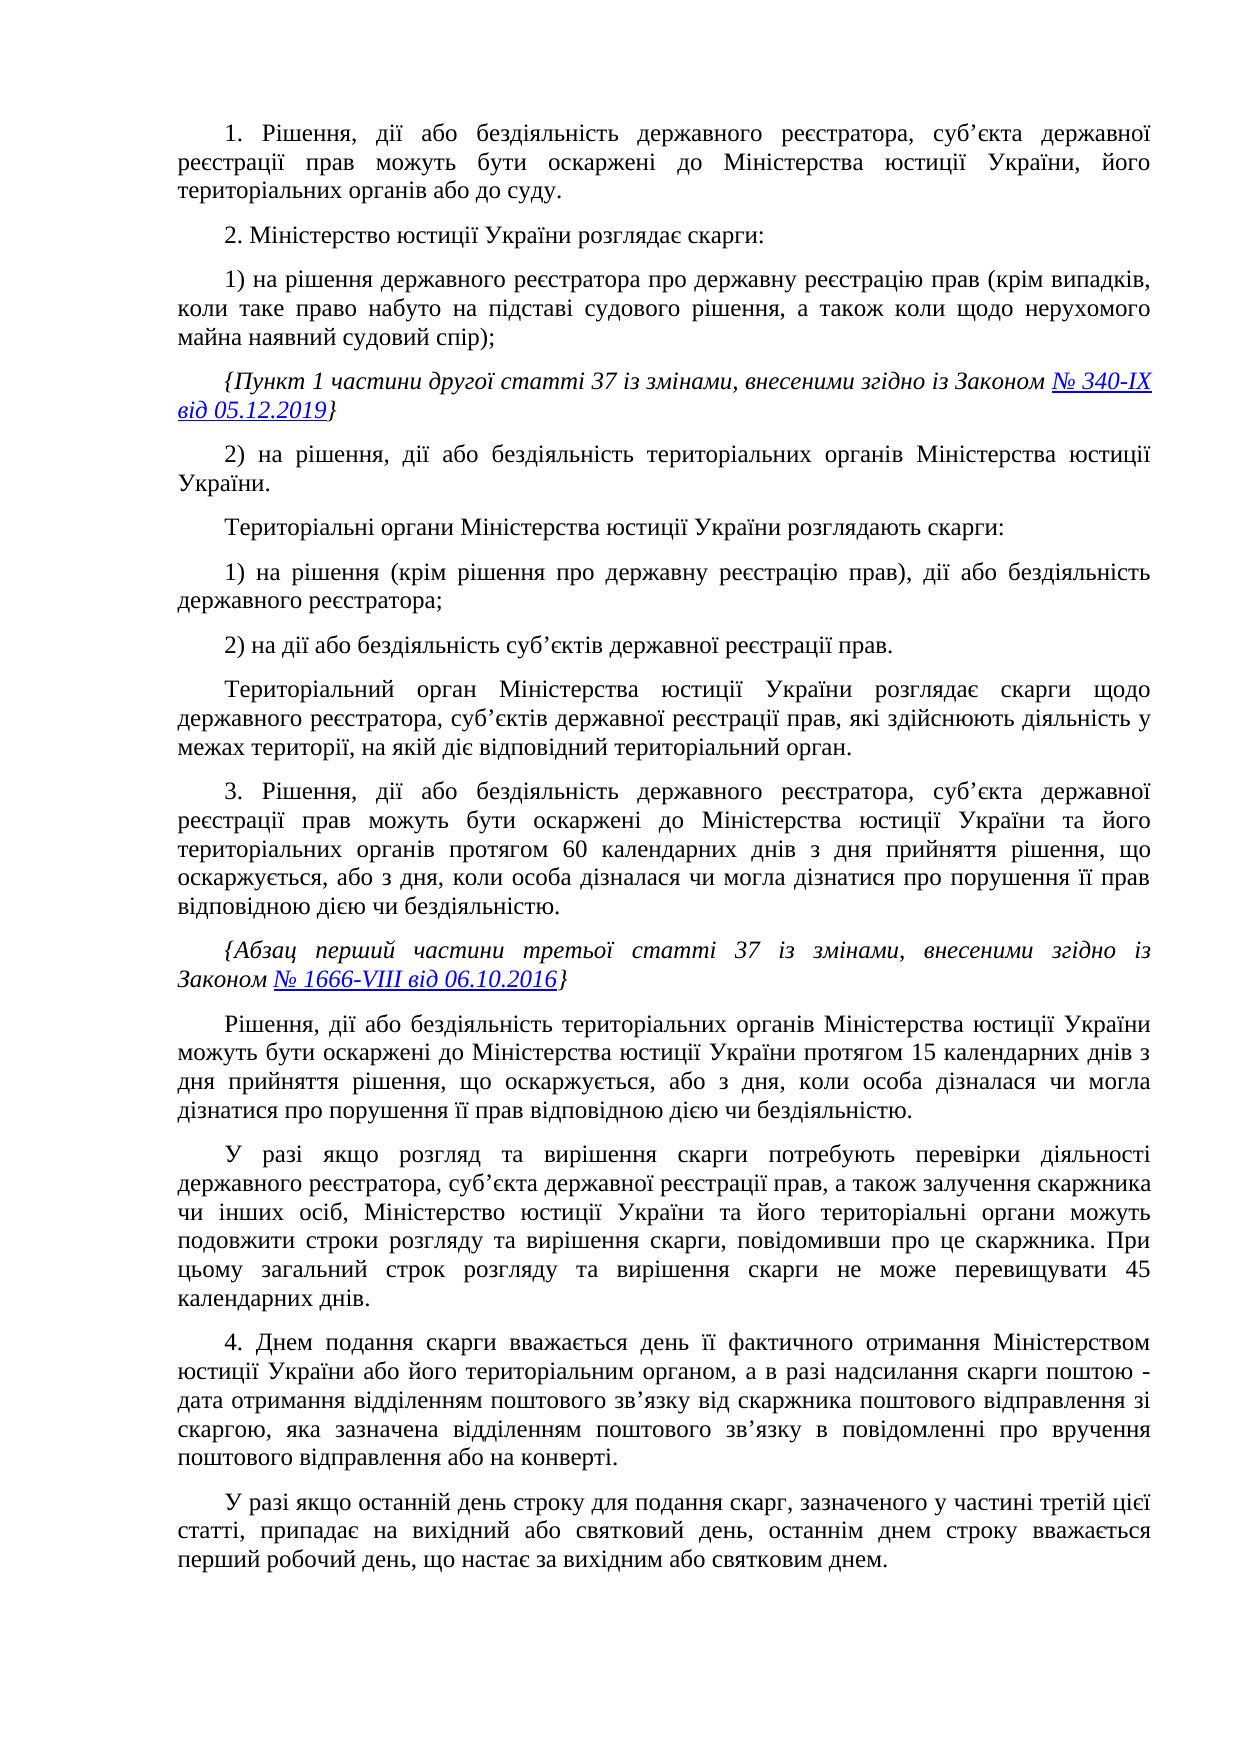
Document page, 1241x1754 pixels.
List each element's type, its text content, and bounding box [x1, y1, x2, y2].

text 3. Рішення, дії або бездіяльність державного реєстратора, суб’єкта державної реєстрації прав можуть бути оскаржені до Міністерства юстиції України та його територіальних органів протягом 60 календарних днів з дня прийняття рішення, що оскаржується, або з дня, коли особа дізналася чи могла дізнатися про порушення її прав відповідною дією чи бездіяльністю. [177, 776, 1152, 920]
text {Абзац перший частини третьої статті 37 із змінами, внесеними згідно із Законом № 1666-VIII від 06.10.2016} [177, 936, 1152, 993]
text 1) на рішення державного реєстратора про державну реєстрацію прав (крім випадків, коли таке право набуто на підставі судового рішення, а також коли щодо нерухомого майна наявний судовий спір); [177, 264, 1152, 351]
text 2) на дії або бездіяльність суб’єктів державної реєстрації прав. [177, 630, 1152, 659]
text 4. Днем подання скарги вважається день її фактичного отримання Міністерством юстиції України або його територіальним органом, а в разі надсилання скарги поштою - дата отримання відділенням поштового зв’язку від скаржника поштового відправлення зі скаргою, яка зазначена відділенням поштового зв’язку в повідомленні про вручення поштового відправлення або на конверті. [177, 1327, 1152, 1471]
text 2) на рішення, дії або бездіяльність територіальних органів Міністерства юстиції України. [177, 439, 1152, 497]
text 1. Рішення, дії або бездіяльність державного реєстратора, суб’єкта державної реєстрації прав можуть бути оскаржені до Міністерства юстиції України, його територіальних органів або до суду. [177, 118, 1152, 204]
text {Пункт 1 частини другої статті 37 із змінами, внесеними згідно із Законом № 340-IX від 05.12.2019} [177, 366, 1152, 424]
text 2. Міністерство юстиції України розглядає скарги: [177, 220, 1152, 249]
text У разі якщо розгляд та вирішення скарги потребують перевірки діяльності державного реєстратора, суб’єкта державної реєстрації прав, а також залучення скаржника чи інших осіб, Міністерство юстиції України та його територіальні органи можуть подовжити строки розгляду та вирішення скарги, повідомивши про це скаржника. При цьому загальний строк розгляду та вирішення скарги не може перевищувати 45 календарних днів. [177, 1139, 1152, 1312]
text 1) на рішення (крім рішення про державну реєстрацію прав), дії або бездіяльність державного реєстратора; [177, 557, 1152, 614]
text Територіальний орган Міністерства юстиції України розглядає скарги щодо державного реєстратора, суб’єктів державної реєстрації прав, які здійснюють діяльність у межах території, на якій діє відповідний територіальний орган. [177, 674, 1152, 761]
text Рішення, дії або бездіяльність територіальних органів Міністерства юстиції України можуть бути оскаржені до Міністерства юстиції України протягом 15 календарних днів з дня прийняття рішення, що оскаржується, або з дня, коли особа дізналася чи могла дізнатися про порушення її прав відповідною дією чи бездіяльністю. [177, 1009, 1152, 1124]
text У разі якщо останній день строку для подання скарг, зазначеного у частині третій цієї статті, припадає на вихідний або святковий день, останнім днем строку вважається перший робочий день, що настає за вихідним або святковим днем. [177, 1487, 1152, 1573]
text Територіальні органи Міністерства юстиції України розглядають скарги: [177, 512, 1152, 541]
